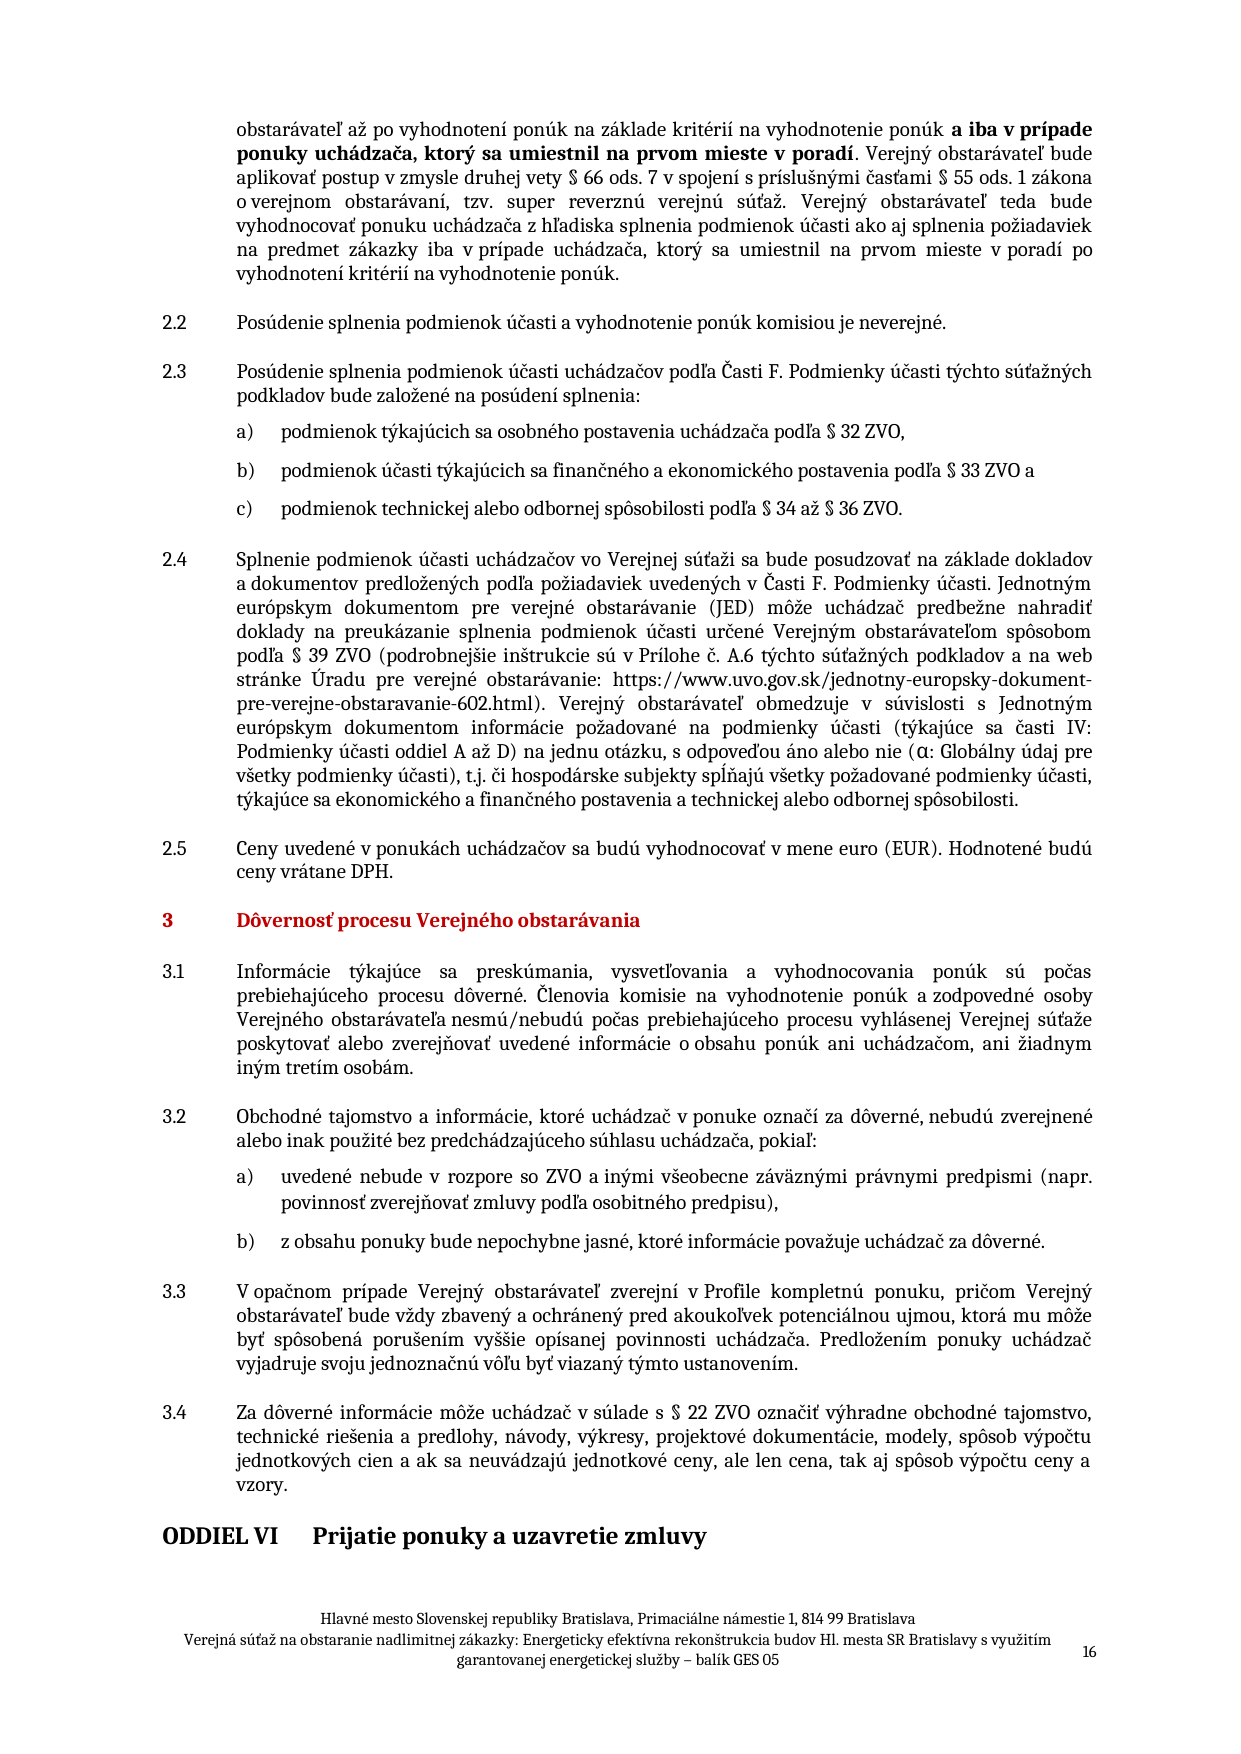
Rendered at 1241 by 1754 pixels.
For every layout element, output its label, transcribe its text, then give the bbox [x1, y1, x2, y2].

subtitle Posúdenie splnenia podmienok účasti a vyhodnotenie ponúk komisiou je neverejné. [162, 311, 1093, 335]
subtitle Dôvernosť procesu Verejného obstarávania [162, 909, 1093, 933]
subtitle V opačnom prípade Verejný obstarávateľ zverejní v Profile kompletnú ponuku, pričom Verejný obstarávateľ bude vždy zbavený a ochránený pred akoukoľvek potenciálnou ujmou, ktorá mu môže byť spôsobená porušením vyššie opísanej povinnosti uchádzača. Predložením ponuky uchádzač vyjadruje svoju jednoznačnú vôľu byť viazaný týmto ustanovením. [162, 1280, 1093, 1376]
subtitle podmienok technickej alebo odbornej spôsobilosti podľa § 34 až § 36 ZVO. [236, 497, 1093, 521]
subtitle uvedené nebude v rozpore so ZVO a inými všeobecne záväznými právnymi predpismi (napr. povinnosť zverejňovať zmluvy podľa osobitného predpisu), [236, 1165, 1093, 1215]
subtitle Obchodné tajomstvo a informácie, ktoré uchádzač v ponuke označí za dôverné, nebudú zverejnené alebo inak použité bez predchádzajúceho súhlasu uchádzača, pokiaľ: [162, 1105, 1093, 1153]
subtitle Informácie týkajúce sa preskúmania, vysvetľovania a vyhodnocovania ponúk sú počas prebiehajúceho procesu dôverné. Členovia komisie na vyhodnotenie ponúk a zodpovedné osoby Verejného obstarávateľa nesmú/nebudú počas prebiehajúceho procesu vyhlásenej Verejnej súťaže poskytovať alebo zverejňovať uvedené informácie o obsahu ponúk ani uchádzačom, ani žiadnym iným tretím osobám. [162, 960, 1093, 1080]
subtitle Za dôverné informácie môže uchádzač v súlade s § 22 ZVO označiť výhradne obchodné tajomstvo, technické riešenia a predlohy, návody, výkresy, projektové dokumentácie, modely, spôsob výpočtu jednotkových cien a ak sa neuvádzajú jednotkové ceny, ale len cena, tak aj spôsob výpočtu ceny a vzory. [162, 1401, 1093, 1497]
subtitle Ceny uvedené v ponukách uchádzačov sa budú vyhodnocovať v mene euro (EUR). Hodnotené budú ceny vrátane DPH. [162, 836, 1093, 884]
subtitle Splnenie podmienok účasti uchádzačov vo Verejnej súťaži sa bude posudzovať na základe dokladov a dokumentov predložených podľa požiadaviek uvedených v Časti F. Podmienky účasti. Jednotným európskym dokumentom pre verejné obstarávanie (JED) môže uchádzač predbežne nahradiť doklady na preukázanie splnenia podmienok účasti určené Verejným obstarávateľom spôsobom podľa § 39 ZVO (podrobnejšie inštrukcie sú v Prílohe č. A.6 týchto súťažných podkladov a na web stránke Úradu pre verejné obstarávanie: https://www.uvo.gov.sk/jednotny-europsky-dokument-pre-verejne-obstaravanie-602.html). Verejný obstarávateľ obmedzuje v súvislosti s Jednotným európskym dokumentom informácie požadované na podmienky účasti (týkajúce sa časti IV: Podmienky účasti oddiel A až D) na jednu otázku, s odpoveďou áno alebo nie (α: Globálny údaj pre všetky podmienky účasti), t.j. či hospodárske subjekty spĺňajú všetky požadované podmienky účasti, týkajúce sa ekonomického a finančného postavenia a technickej alebo odbornej spôsobilosti. [162, 548, 1093, 811]
subtitle podmienok účasti týkajúcich sa finančného a ekonomického postavenia podľa § 33 ZVO a [236, 458, 1093, 482]
subtitle z obsahu ponuky bude nepochybne jasné, ktoré informácie považuje uchádzač za dôverné. [236, 1229, 1093, 1253]
subtitle Posúdenie splnenia podmienok účasti uchádzačov podľa Časti F. Podmienky účasti týchto súťažných podkladov bude založené na posúdení splnenia: [162, 360, 1093, 408]
subtitle podmienok týkajúcich sa osobného postavenia uchádzača podľa § 32 ZVO, [236, 420, 1093, 444]
subtitle Prijatie ponuky a uzavretie zmluvy [162, 1522, 1093, 1551]
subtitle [162, 118, 1093, 286]
